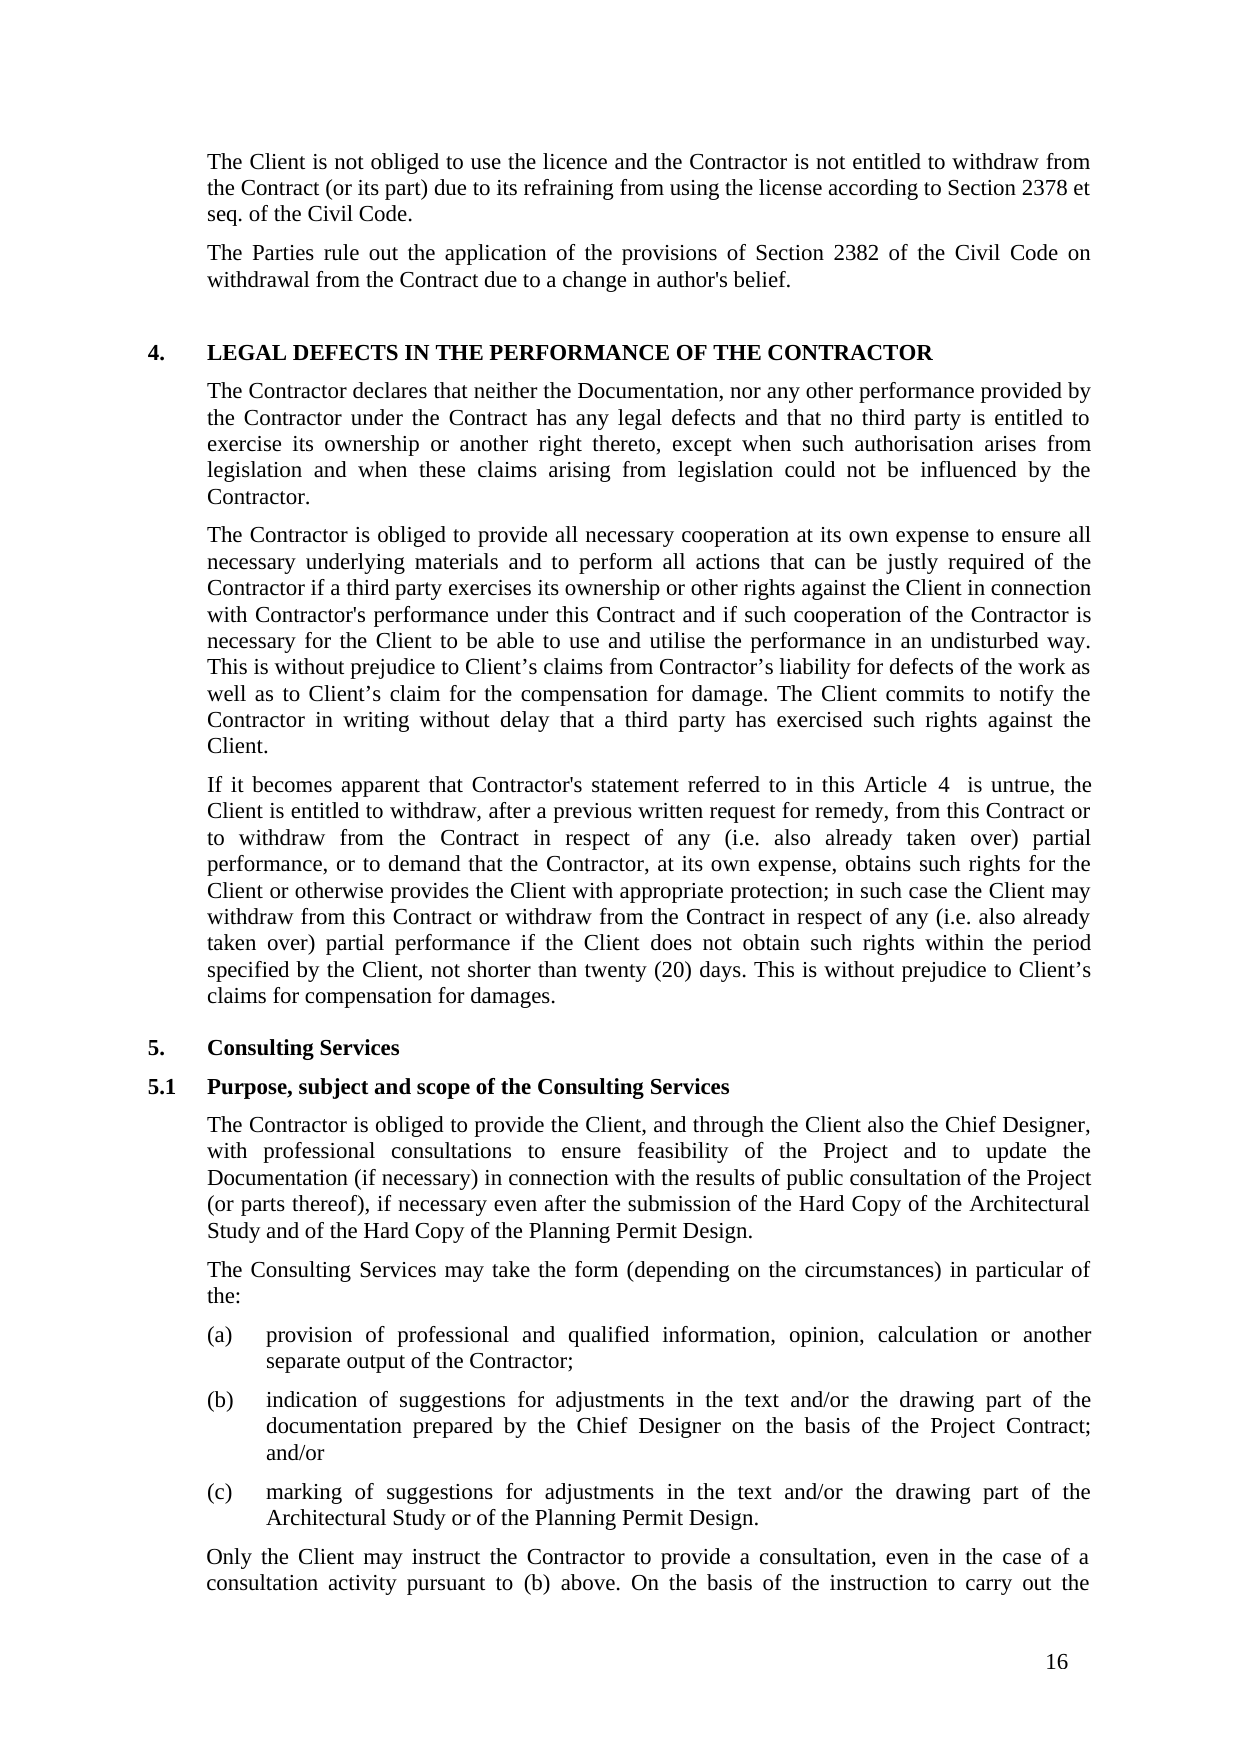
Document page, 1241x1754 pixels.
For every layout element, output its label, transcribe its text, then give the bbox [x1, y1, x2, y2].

text The Contractor is obliged to provide all necessary cooperation at its own expense to ensure all necessary underlying materials and to perform all actions that can be justly required of the Contractor if a third party exercises its ownership or other rights against the Client in connection with Contractor's performance under this Contract and if such cooperation of the Contractor is necessary for the Client to be able to use and utilise the performance in an undisturbed way. This is without prejudice to Client’s claims from Contractor’s liability for defects of the work as well as to Client’s claim for the compensation for damage. The Client commits to notify the Contractor in writing without delay that a third party has exercised such rights against the Client. [207, 522, 1092, 759]
subtitle Purpose, subject and scope of the Consulting Services [148, 1073, 1092, 1099]
subtitle LEGAL DEFECTS IN THE PERFORMANCE OF THE CONTRACTOR [148, 339, 1092, 365]
text The Client is not obliged to use the licence and the Contractor is not entitled to withdraw from the Contract (or its part) due to its refraining from using the license according to Section 2378 et seq. of the Civil Code. [207, 148, 1092, 227]
list marking of suggestions for adjustments in the text and/or the drawing part of the Architectural Study or of the Planning Permit Design. [207, 1478, 1092, 1530]
subtitle Consulting Services [148, 1034, 1092, 1060]
text The Parties rule out the application of the provisions of Section 2382 of the Civil Code on withdrawal from the Contract due to a change in author's belief. [207, 239, 1092, 292]
list indication of suggestions for adjustments in the text and/or the drawing part of the documentation prepared by the Chief Designer on the basis of the Project Contract; and/or [207, 1386, 1092, 1465]
text If it becomes apparent that Contractor's statement referred to in this Article 4 is untrue, the Client is entitled to withdraw, after a previous written request for remedy, from this Contract or to withdraw from the Contract in respect of any (i.e. also already taken over) partial performance, or to demand that the Contractor, at its own expense, obtains such rights for the Client or otherwise provides the Client with appropriate protection; in such case the Client may withdraw from this Contract or withdraw from the Contract in respect of any (i.e. also already taken over) partial performance if the Client does not obtain such rights within the period specified by the Client, not shorter than twenty (20) days. This is without prejudice to Client’s claims for compensation for damages. [207, 771, 1092, 1008]
text The Consulting Services may take the form (depending on the circumstances) in particular of the: [207, 1256, 1092, 1308]
list provision of professional and qualified information, opinion, calculation or another separate output of the Contractor; [207, 1321, 1092, 1373]
text The Contractor declares that neither the Documentation, nor any other performance provided by the Contractor under the Contract has any legal defects and that no third party is entitled to exercise its ownership or another right thereto, except when such authorisation arises from legislation and when these claims arising from legislation could not be influenced by the Contractor. [207, 377, 1092, 509]
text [206, 1543, 1090, 1596]
text The Contractor is obliged to provide the Client, and through the Client also the Chief Designer, with professional consultations to ensure feasibility of the Project and to update the Documentation (if necessary) in connection with the results of public consultation of the Project (or parts thereof), if necessary even after the submission of the Hard Copy of the Architectural Study and of the Hard Copy of the Planning Permit Design. [207, 1111, 1092, 1243]
